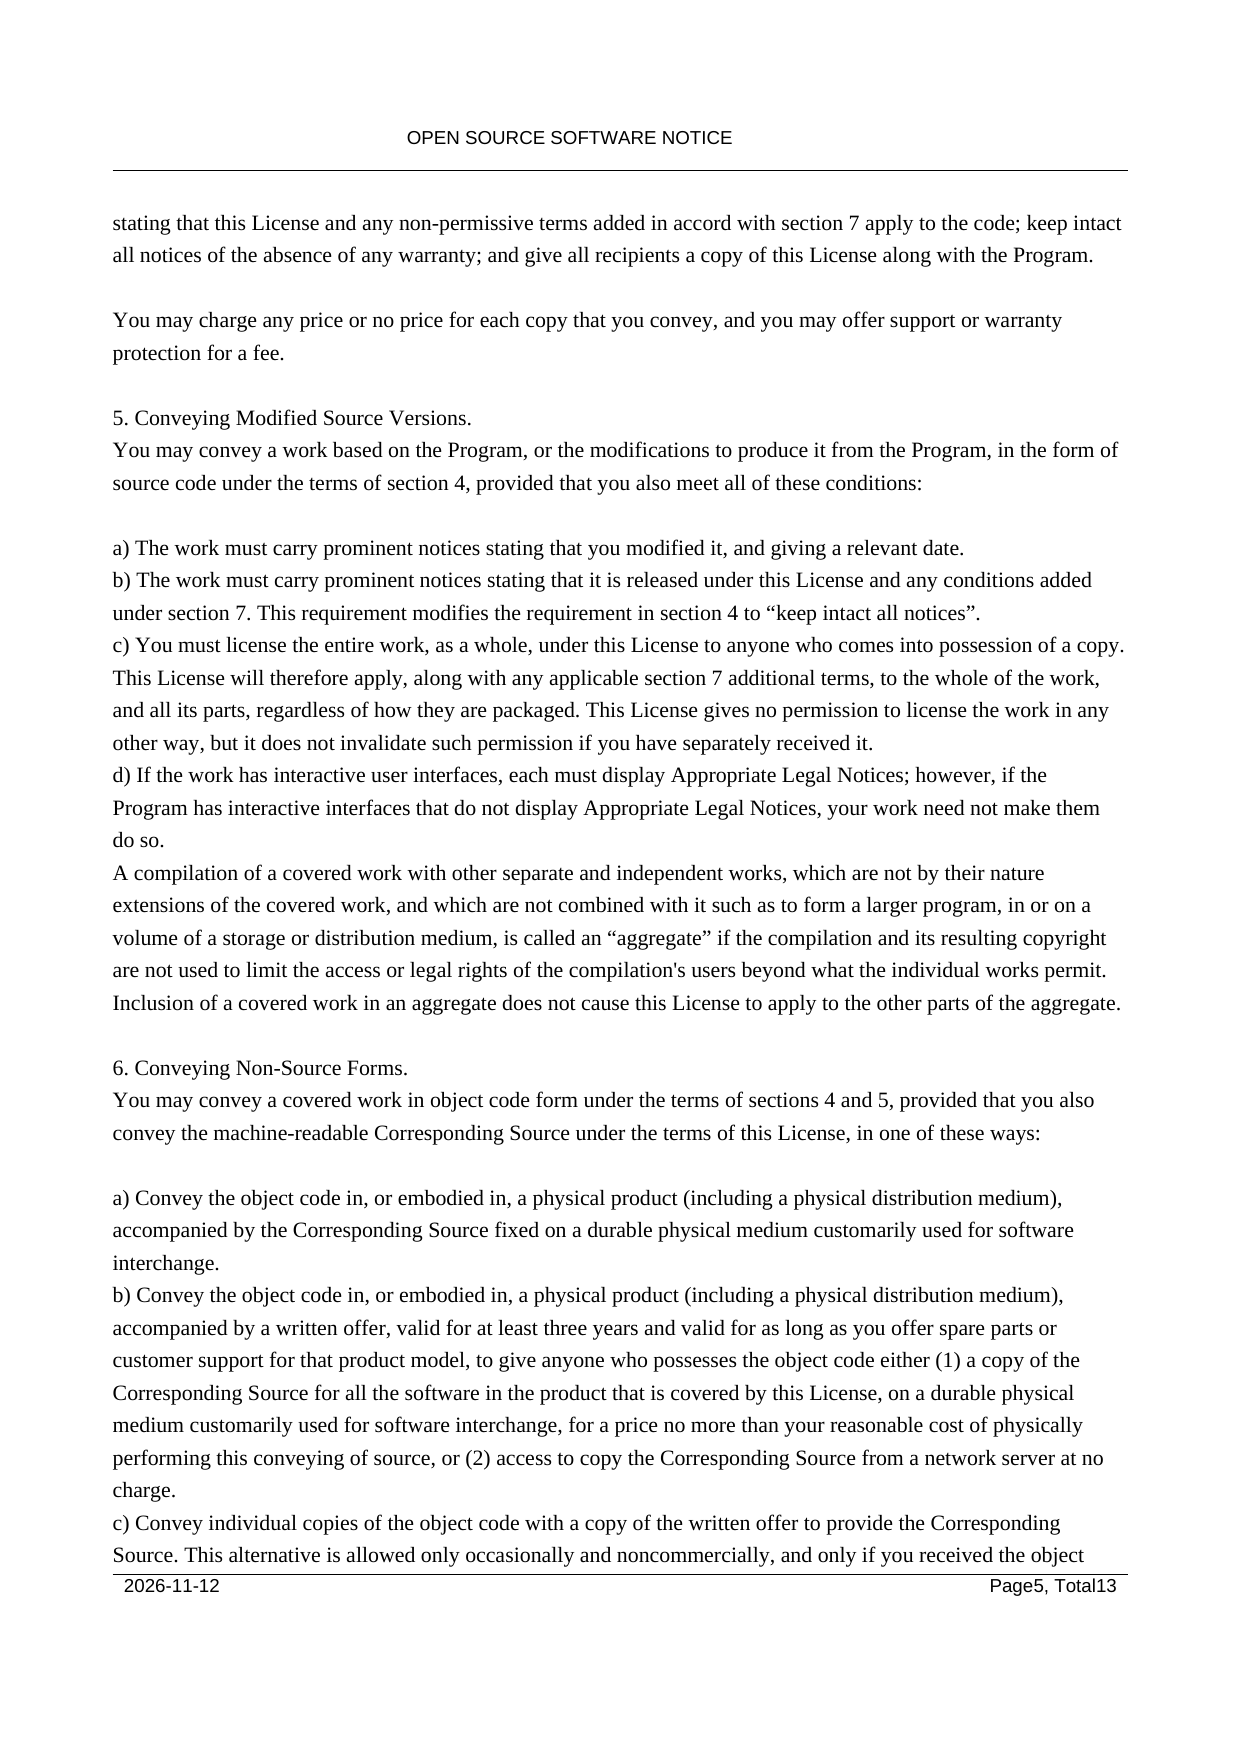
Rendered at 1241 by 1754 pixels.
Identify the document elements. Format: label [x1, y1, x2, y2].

text [112, 206, 1128, 1571]
